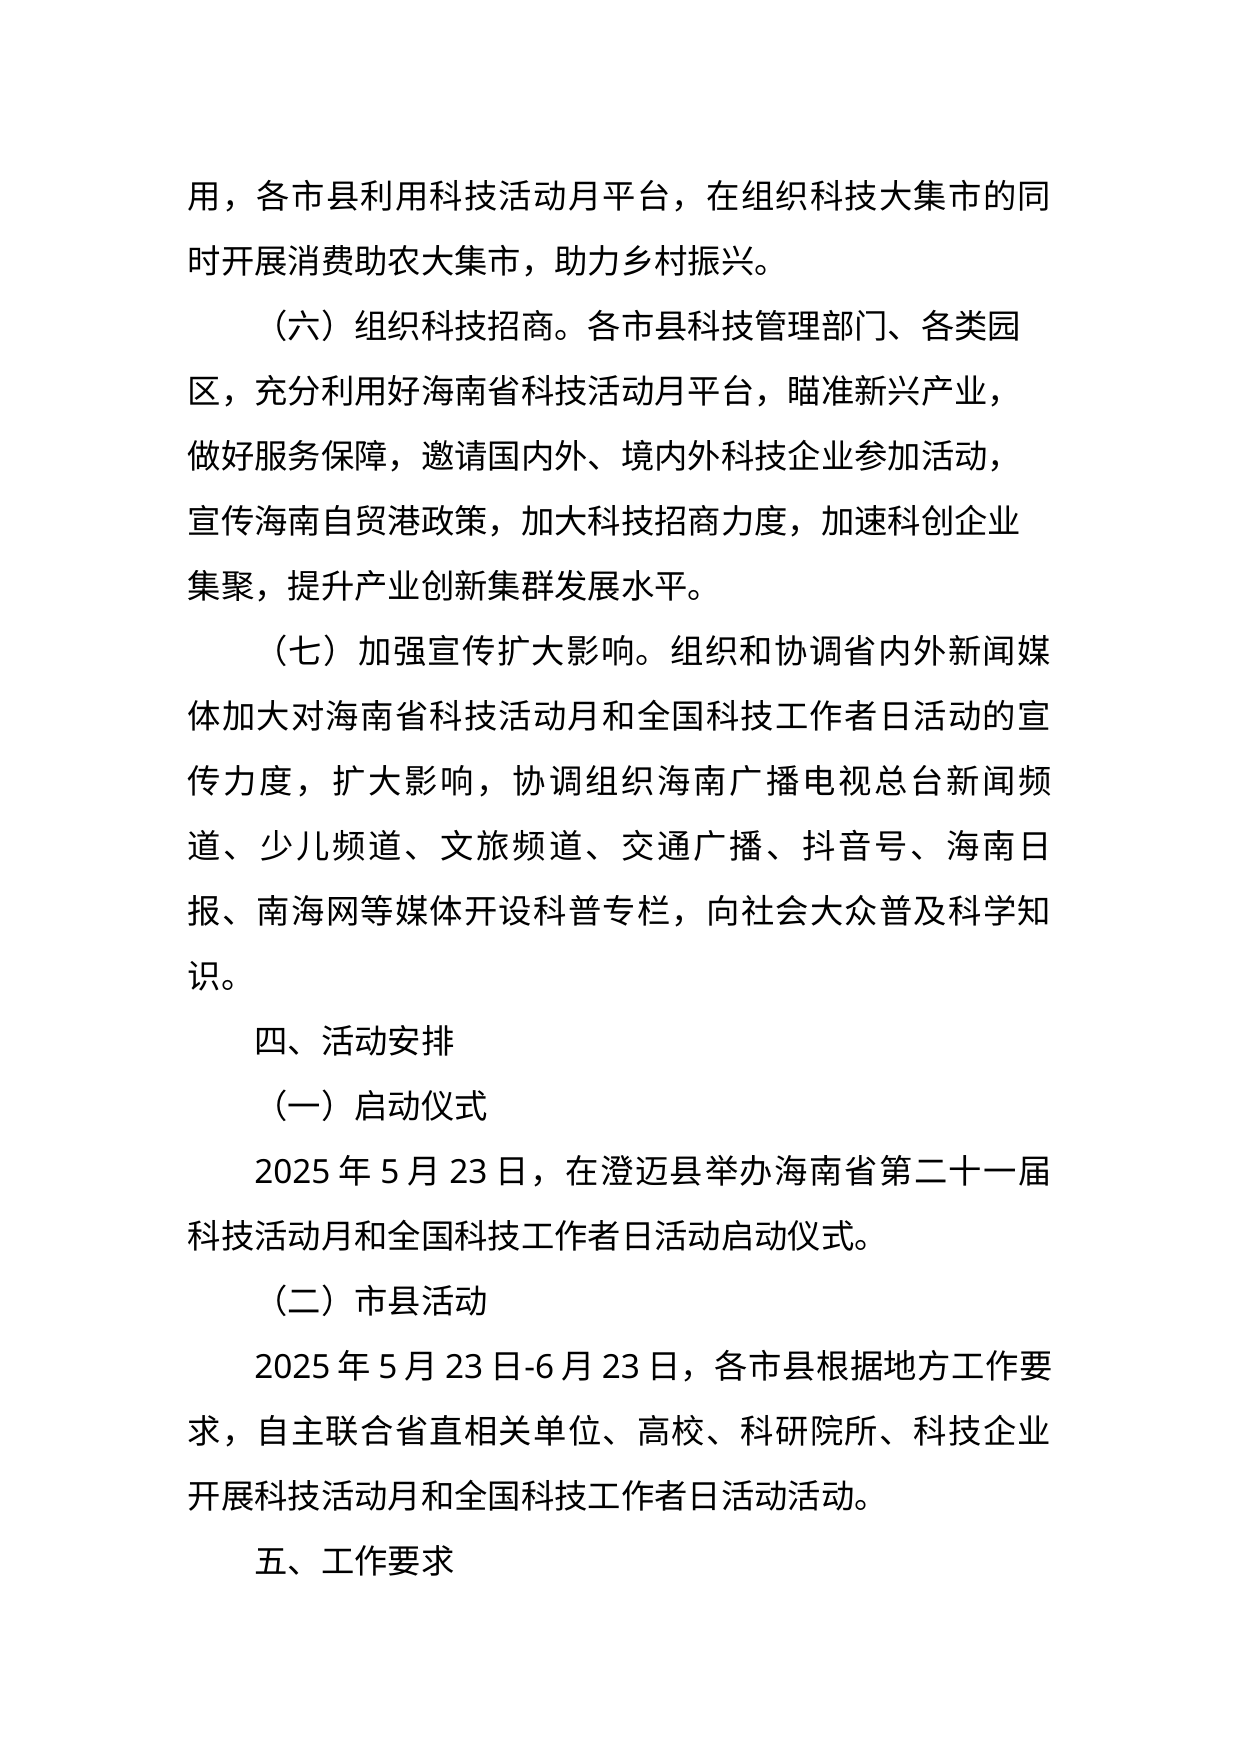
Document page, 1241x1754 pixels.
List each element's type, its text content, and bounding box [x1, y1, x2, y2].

text 2025年5月23日，在澄迈县举办海南省第二十一届科技活动月和全国科技工作者日活动启动仪式。 [187, 1137, 1053, 1267]
text （六）组织科技招商。各市县科技管理部门、各类园区，充分利用好海南省科技活动月平台，瞄准新兴产业，做好服务保障，邀请国内外、境内外科技企业参加活动，宣传海南自贸港政策，加大科技招商力度，加速科创企业集聚，提升产业创新集群发展水平。 [187, 292, 1053, 617]
text （二）市县活动 [187, 1267, 1053, 1332]
text （七）加强宣传扩大影响。组织和协调省内外新闻媒体加大对海南省科技活动月和全国科技工作者日活动的宣传力度，扩大影响，协调组织海南广播电视总台新闻频道、少儿频道、文旅频道、交通广播、抖音号、海南日报、南海网等媒体开设科普专栏，向社会大众普及科学知识。 [187, 617, 1053, 1007]
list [187, 162, 1053, 292]
text （一）启动仪式 [187, 1072, 1053, 1137]
text 2025年5月23日-6月23日，各市县根据地方工作要求，自主联合省直相关单位、高校、科研院所、科技企业开展科技活动月和全国科技工作者日活动活动。 [187, 1332, 1053, 1527]
text 五、工作要求 [187, 1527, 1053, 1592]
text 四、活动安排 [187, 1007, 1053, 1072]
